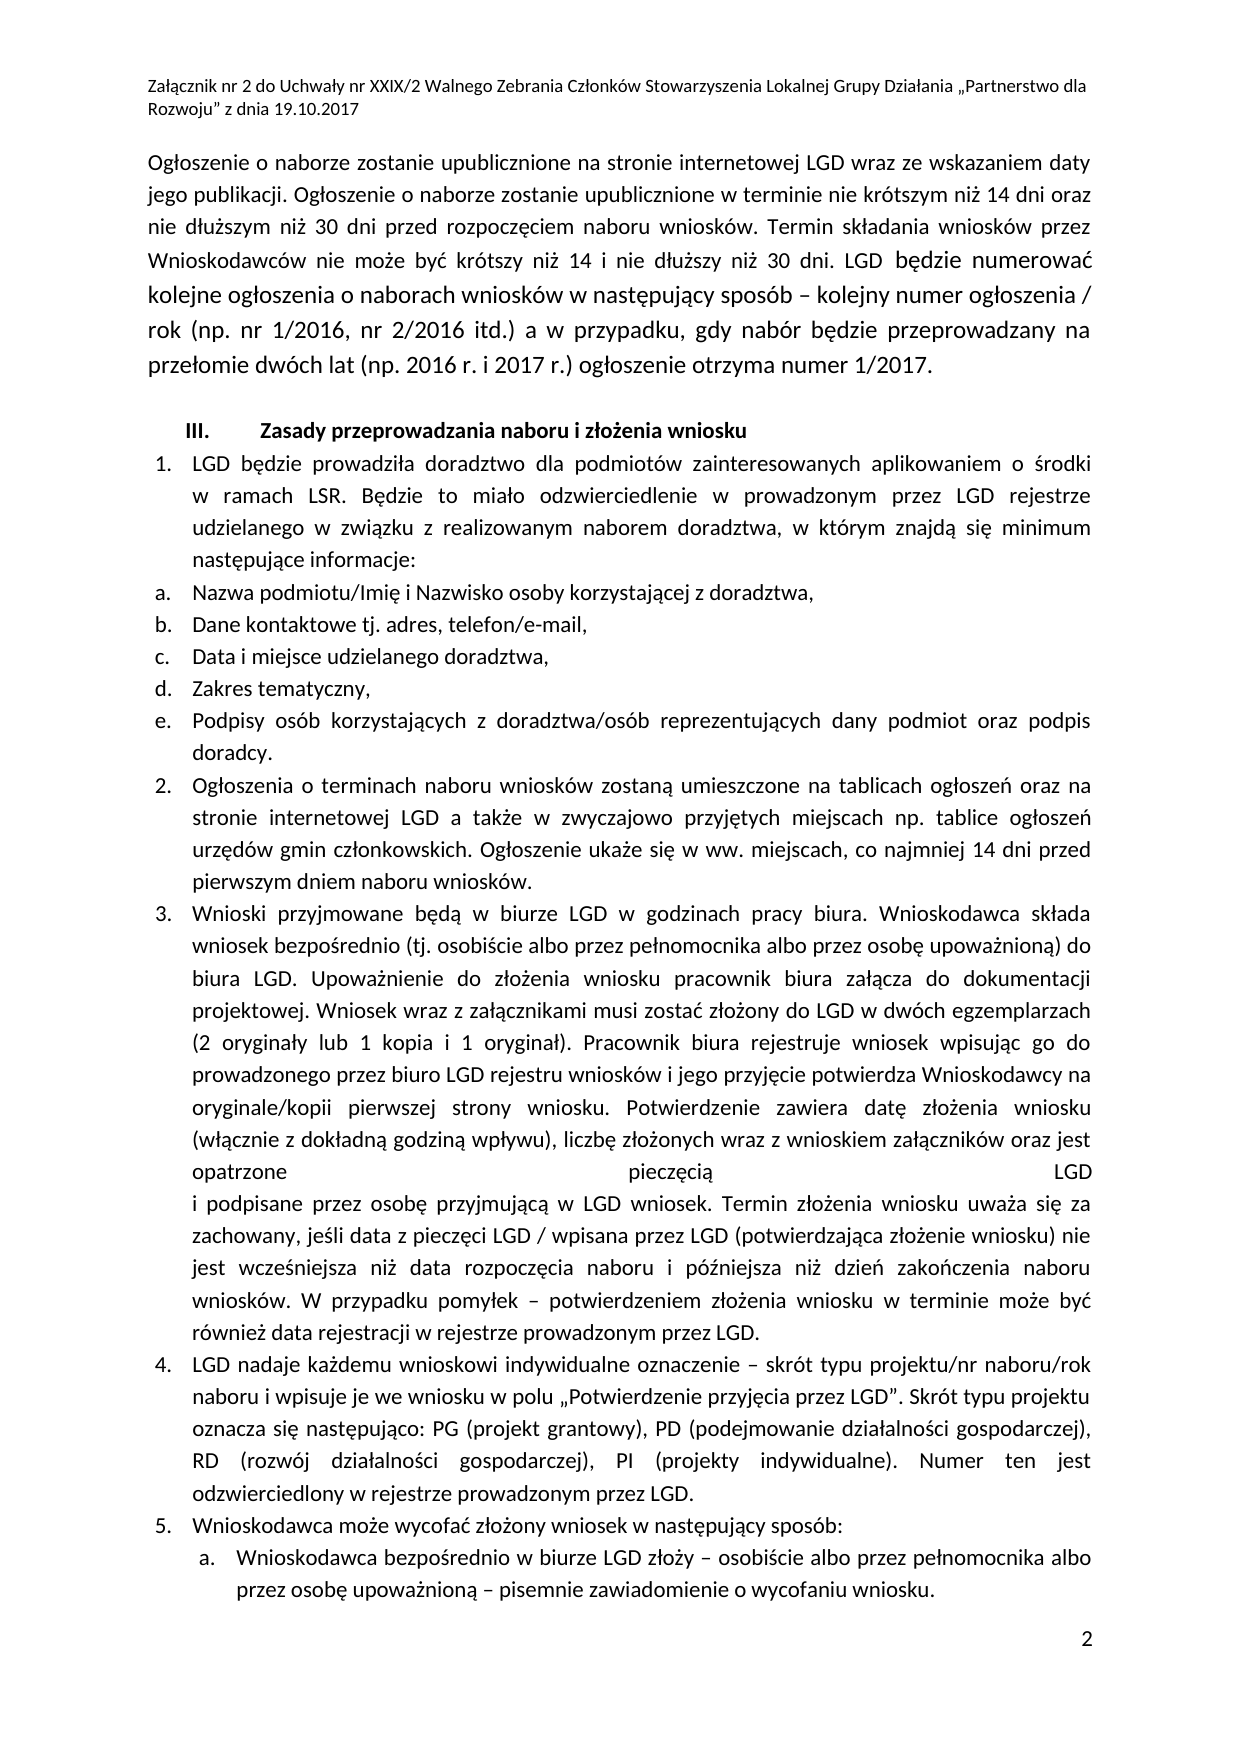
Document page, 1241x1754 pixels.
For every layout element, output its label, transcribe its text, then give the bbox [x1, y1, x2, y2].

list Podpisy osób korzystających z doradztwa/osób reprezentujących dany podmiot oraz podpis doradcy. [154, 706, 1093, 767]
list Ogłoszenia o terminach naboru wniosków zostaną umieszczone na tablicach ogłoszeń oraz na stronie internetowej LGD a także w zwyczajowo przyjętych miejscach np. tablice ogłoszeń urzędów gmin członkowskich. Ogłoszenie ukaże się w ww. miejscach, co najmniej 14 dni przed pierwszym dniem naboru wniosków. [154, 771, 1093, 895]
list Nazwa podmiotu/Imię i Nazwisko osoby korzystającej z doradztwa, [154, 578, 1093, 606]
list LGD będzie prowadziła doradztwo dla podmiotów zainteresowanych aplikowaniem o środki w ramach LSR. Będzie to miało odzwierciedlenie w prowadzonym przez LGD rejestrze udzielanego w związku z realizowanym naborem doradztwa, w którym znajdą się minimum następujące informacje: [154, 449, 1093, 573]
list Zasady przeprowadzania naboru i złożenia wniosku [185, 417, 1093, 445]
list Data i miejsce udzielanego doradztwa, [154, 642, 1093, 670]
list Wnioski przyjmowane będą w biurze LGD w godzinach pracy biura. Wnioskodawca składa wniosek bezpośrednio (tj. osobiście albo przez pełnomocnika albo przez osobę upoważnioną) do biura LGD. Upoważnienie do złożenia wniosku pracownik biura załącza do dokumentacji projektowej. Wniosek wraz z załącznikami musi zostać złożony do LGD w dwóch egzemplarzach (2 oryginały lub 1 kopia i 1 oryginał). Pracownik biura rejestruje wniosek wpisując go do prowadzonego przez biuro LGD rejestru wniosków i jego przyjęcie potwierdza Wnioskodawcy na oryginale/kopii pierwszej strony wniosku. Potwierdzenie zawiera datę złożenia wniosku (włącznie z dokładną godziną wpływu), liczbę złożonych wraz z wnioskiem załączników oraz jest opatrzone pieczęcią LGD i podpisane przez osobę przyjmującą w LGD wniosek. Termin złożenia wniosku uważa się za zachowany, jeśli data z pieczęci LGD / wpisana przez LGD (potwierdzająca złożenie wniosku) nie jest wcześniejsza niż data rozpoczęcia naboru i późniejsza niż dzień zakończenia naboru wniosków. W przypadku pomyłek – potwierdzeniem złożenia wniosku w terminie może być również data rejestracji w rejestrze prowadzonym przez LGD. [155, 899, 1093, 1346]
list Zakres tematyczny, [154, 674, 1093, 702]
list Wnioskodawca bezpośrednio w biurze LGD złoży – osobiście albo przez pełnomocnika albo przez osobę upoważnioną – pisemnie zawiadomienie o wycofaniu wniosku. [199, 1543, 1093, 1603]
list Dane kontaktowe tj. adres, telefon/e-mail, [154, 610, 1093, 638]
list Wnioskodawca może wycofać złożony wniosek w następujący sposób: [154, 1511, 1093, 1539]
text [148, 148, 1093, 380]
list LGD nadaje każdemu wnioskowi indywidualne oznaczenie – skrót typu projektu/nr naboru/rok naboru i wpisuje je we wniosku w polu „Potwierdzenie przyjęcia przez LGD”. Skrót typu projektu oznacza się następująco: PG (projekt grantowy), PD (podejmowanie działalności gospodarczej), RD (rozwój działalności gospodarczej), PI (projekty indywidualne). Numer ten jest odzwierciedlony w rejestrze prowadzonym przez LGD. [154, 1350, 1093, 1507]
